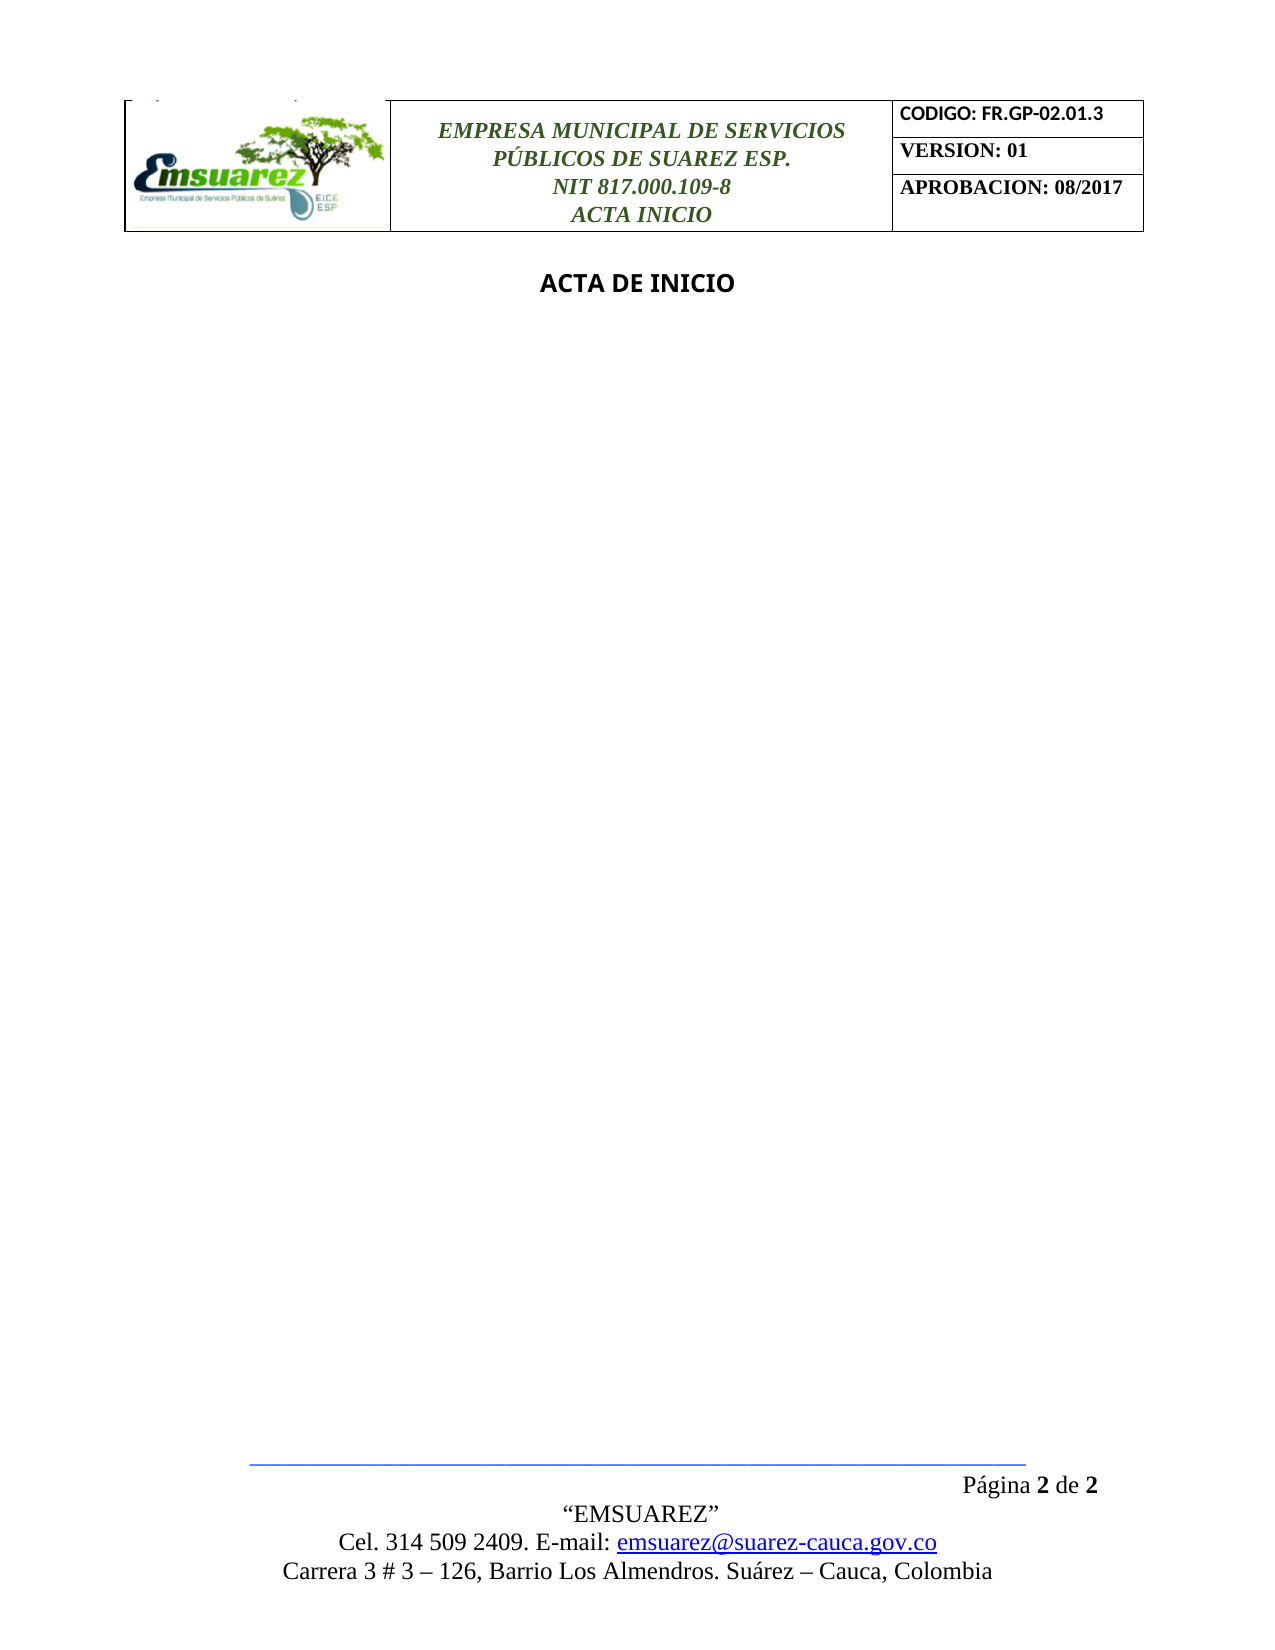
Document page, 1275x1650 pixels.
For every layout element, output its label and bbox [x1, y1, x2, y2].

picture [132, 100, 386, 228]
